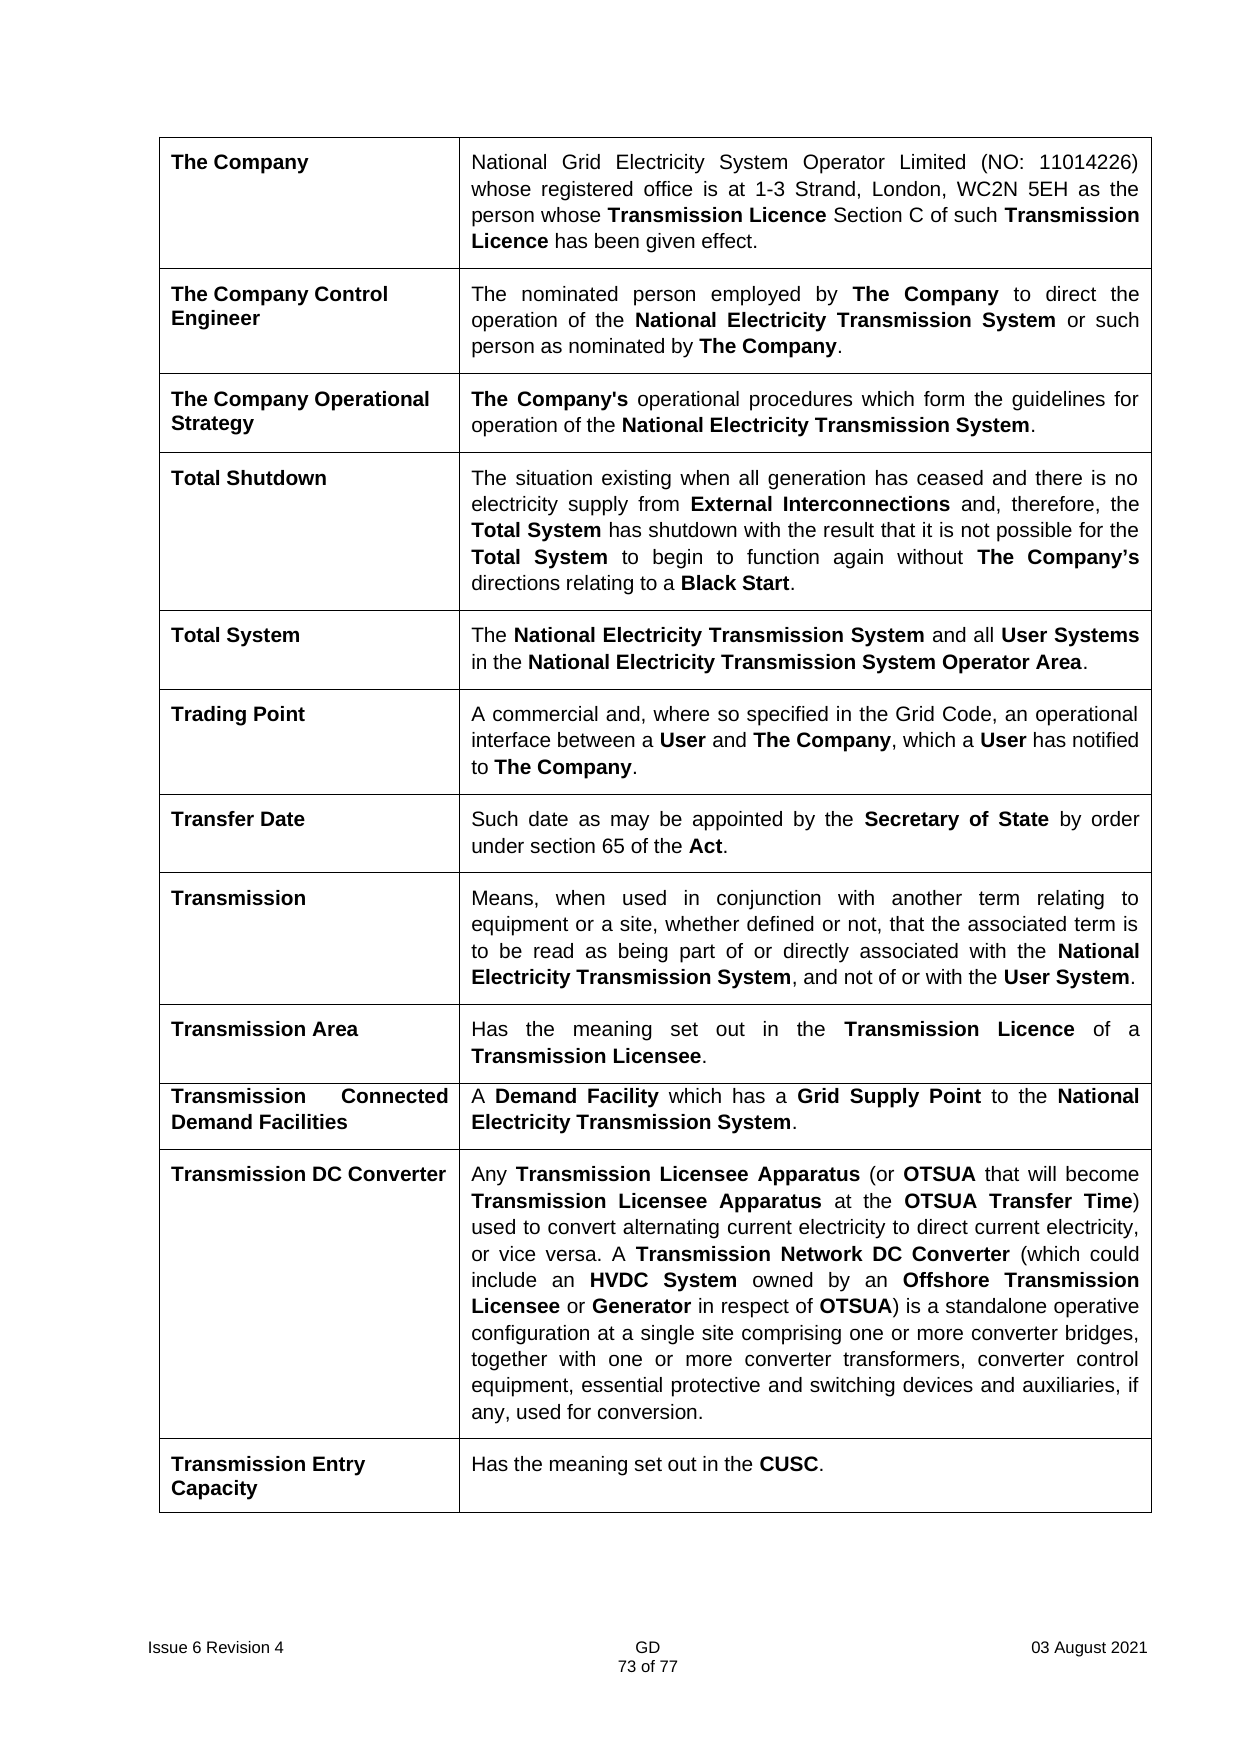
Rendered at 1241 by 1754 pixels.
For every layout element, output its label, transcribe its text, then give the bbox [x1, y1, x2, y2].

table_cell Transfer Date [160, 795, 459, 872]
table_cell Has the meaning set out in the Transmission Licence of a Transmission Licensee. [460, 1005, 1151, 1082]
table_cell A Demand Facility which has a Grid Supply Point to the National Electricity Transmission System. [460, 1084, 1151, 1149]
table_cell The Company [160, 138, 459, 268]
table_cell Total System [160, 611, 459, 688]
table_cell A commercial and, where so specified in the Grid Code, an operational interface between a User and The Company, which a User has notified to The Company. [460, 690, 1151, 793]
table_cell Means, when used in conjunction with another term relating to equipment or a site, whether defined or not, that the associated term is to be read as being part of or directly associated with the National Electricity Transmission System, and not of or with the User System. [460, 873, 1151, 1004]
table_cell National Grid Electricity System Operator Limited (NO: 11014226) whose registered office is at 1-3 Strand, London, WC2N 5EH as the person whose Transmission Licence Section C of such Transmission Licence has been given effect. [460, 138, 1151, 268]
table_cell The Company's operational procedures which form the guidelines for operation of the National Electricity Transmission System. [460, 374, 1151, 452]
table_cell The National Electricity Transmission System and all User Systems in the National Electricity Transmission System Operator Area. [460, 611, 1151, 688]
table_cell The nominated person employed by The Company to direct the operation of the National Electricity Transmission System or such person as nominated by The Company. [460, 269, 1151, 373]
table_cell Transmission Entry Capacity [160, 1439, 459, 1512]
table_cell Transmission DC Converter [160, 1150, 459, 1438]
table_cell The Company Operational Strategy [160, 374, 459, 452]
table_cell Any Transmission Licensee Apparatus (or OTSUA that will become Transmission Licensee Apparatus at the OTSUA Transfer Time) used to convert alternating current electricity to direct current electricity, or vice versa. A Transmission Network DC Converter (which could include an HVDC System owned by an Offshore Transmission Licensee or Generator in respect of OTSUA) is a standalone operative configuration at a single site comprising one or more converter bridges, together with one or more converter transformers, converter control equipment, essential protective and switching devices and auxiliaries, if any, used for conversion. [460, 1150, 1151, 1438]
table_cell Total Shutdown [160, 453, 459, 610]
table_cell Trading Point [160, 690, 459, 793]
table_cell Such date as may be appointed by the Secretary of State by order under section 65 of the Act. [460, 795, 1151, 872]
table_cell Transmission Area [160, 1005, 459, 1082]
table_cell Has the meaning set out in the CUSC. [460, 1439, 1151, 1512]
table_cell The Company Control Engineer [160, 269, 459, 373]
table_cell The situation existing when all generation has ceased and there is no electricity supply from External Interconnections and, therefore, the Total System has shutdown with the result that it is not possible for the Total System to begin to function again without The Company’s directions relating to a Black Start. [460, 453, 1151, 610]
table_cell Transmission Connected Demand Facilities [160, 1084, 459, 1149]
table_cell Transmission [160, 873, 459, 1004]
